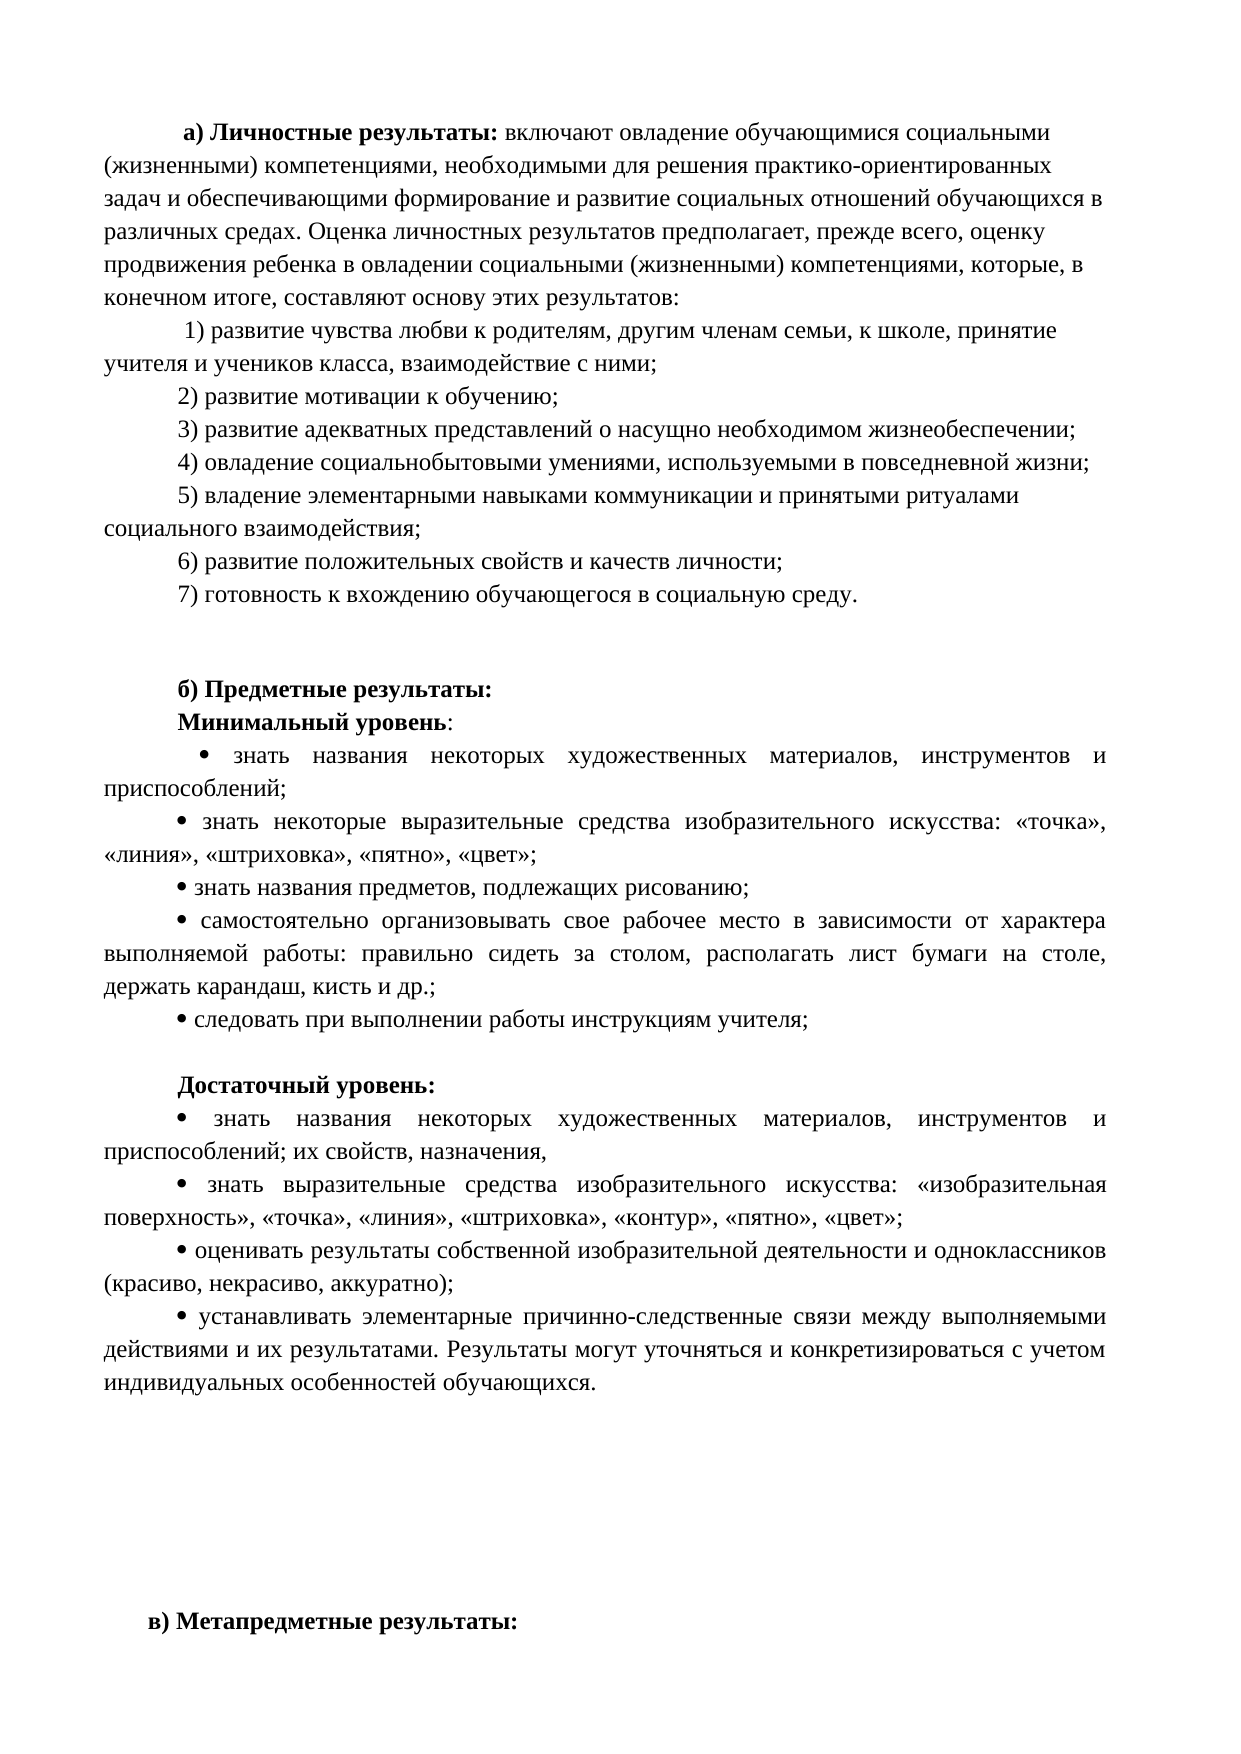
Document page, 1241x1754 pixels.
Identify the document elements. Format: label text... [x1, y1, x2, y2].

text устанавливать элементарные причинно-следственные связи между выполняемыми действиями и их результатами. Результаты могут уточняться и конкретизироваться с учетом индивидуальных особенностей обучающихся. [103, 1301, 1107, 1396]
text 4) овладение социальнобытовыми умениями, используемыми в повседневной жизни; [103, 447, 1107, 476]
text знать некоторые выразительные средства изобразительного искусства: «точка», «линия», «штриховка», «пятно», «цвет»; [103, 806, 1107, 868]
text 2) развитие мотивации к обучению; [103, 381, 1107, 410]
text 3) развитие адекватных представлений о насущно необходимом жизнеобеспечении; [103, 414, 1107, 443]
text самостоятельно организовывать свое рабочее место в зависимости от характера выполняемой работы: правильно сидеть за столом, располагать лист бумаги на столе, держать карандаш, кисть и др.; [103, 905, 1107, 1000]
text 1) развитие чувства любви к родителям, другим членам семьи, к школе, принятие учителя и учеников класса, взаимодействие с ними; [103, 315, 1107, 377]
text знать названия некоторых художественных материалов, инструментов и приспособлений; [103, 740, 1107, 802]
text знать названия предметов, подлежащих рисованию; [103, 872, 1107, 901]
text а) Личностные результаты: включают овладение обучающимися социальными (жизненными) компетенциями, необходимыми для решения практико-ориентированных задач и обеспечивающими формирование и развитие социальных отношений обучающихся в различных средах. Оценка личностных результатов предполагает, прежде всего, оценку продвижения ребенка в овладении социальными (жизненными) компетенциями, которые, в конечном итоге, составляют основу этих результатов: [103, 117, 1107, 311]
text б) Предметные результаты: [103, 674, 1107, 703]
text следовать при выполнении работы инструкциям учителя; [103, 1004, 1107, 1033]
text Достаточный уровень: [103, 1070, 1107, 1099]
text знать названия некоторых художественных материалов, инструментов и приспособлений; их свойств, назначения, [103, 1103, 1107, 1165]
text знать выразительные средства изобразительного искусства: «изобразительная поверхность», «точка», «линия», «штриховка», «контур», «пятно», «цвет»; [103, 1169, 1107, 1231]
text 6) развитие положительных свойств и качеств личности; [103, 546, 1107, 575]
text Минимальный уровень: [103, 707, 1107, 736]
text в) Метапредметные результаты: [103, 1606, 1028, 1635]
text 5) владение элементарными навыками коммуникации и принятыми ритуалами социального взаимодействия; [103, 480, 1107, 542]
text оценивать результаты собственной изобразительной деятельности и одноклассников (красиво, некрасиво, аккуратно); [103, 1235, 1107, 1297]
text 7) готовность к вхождению обучающегося в социальную среду. [103, 579, 1107, 608]
